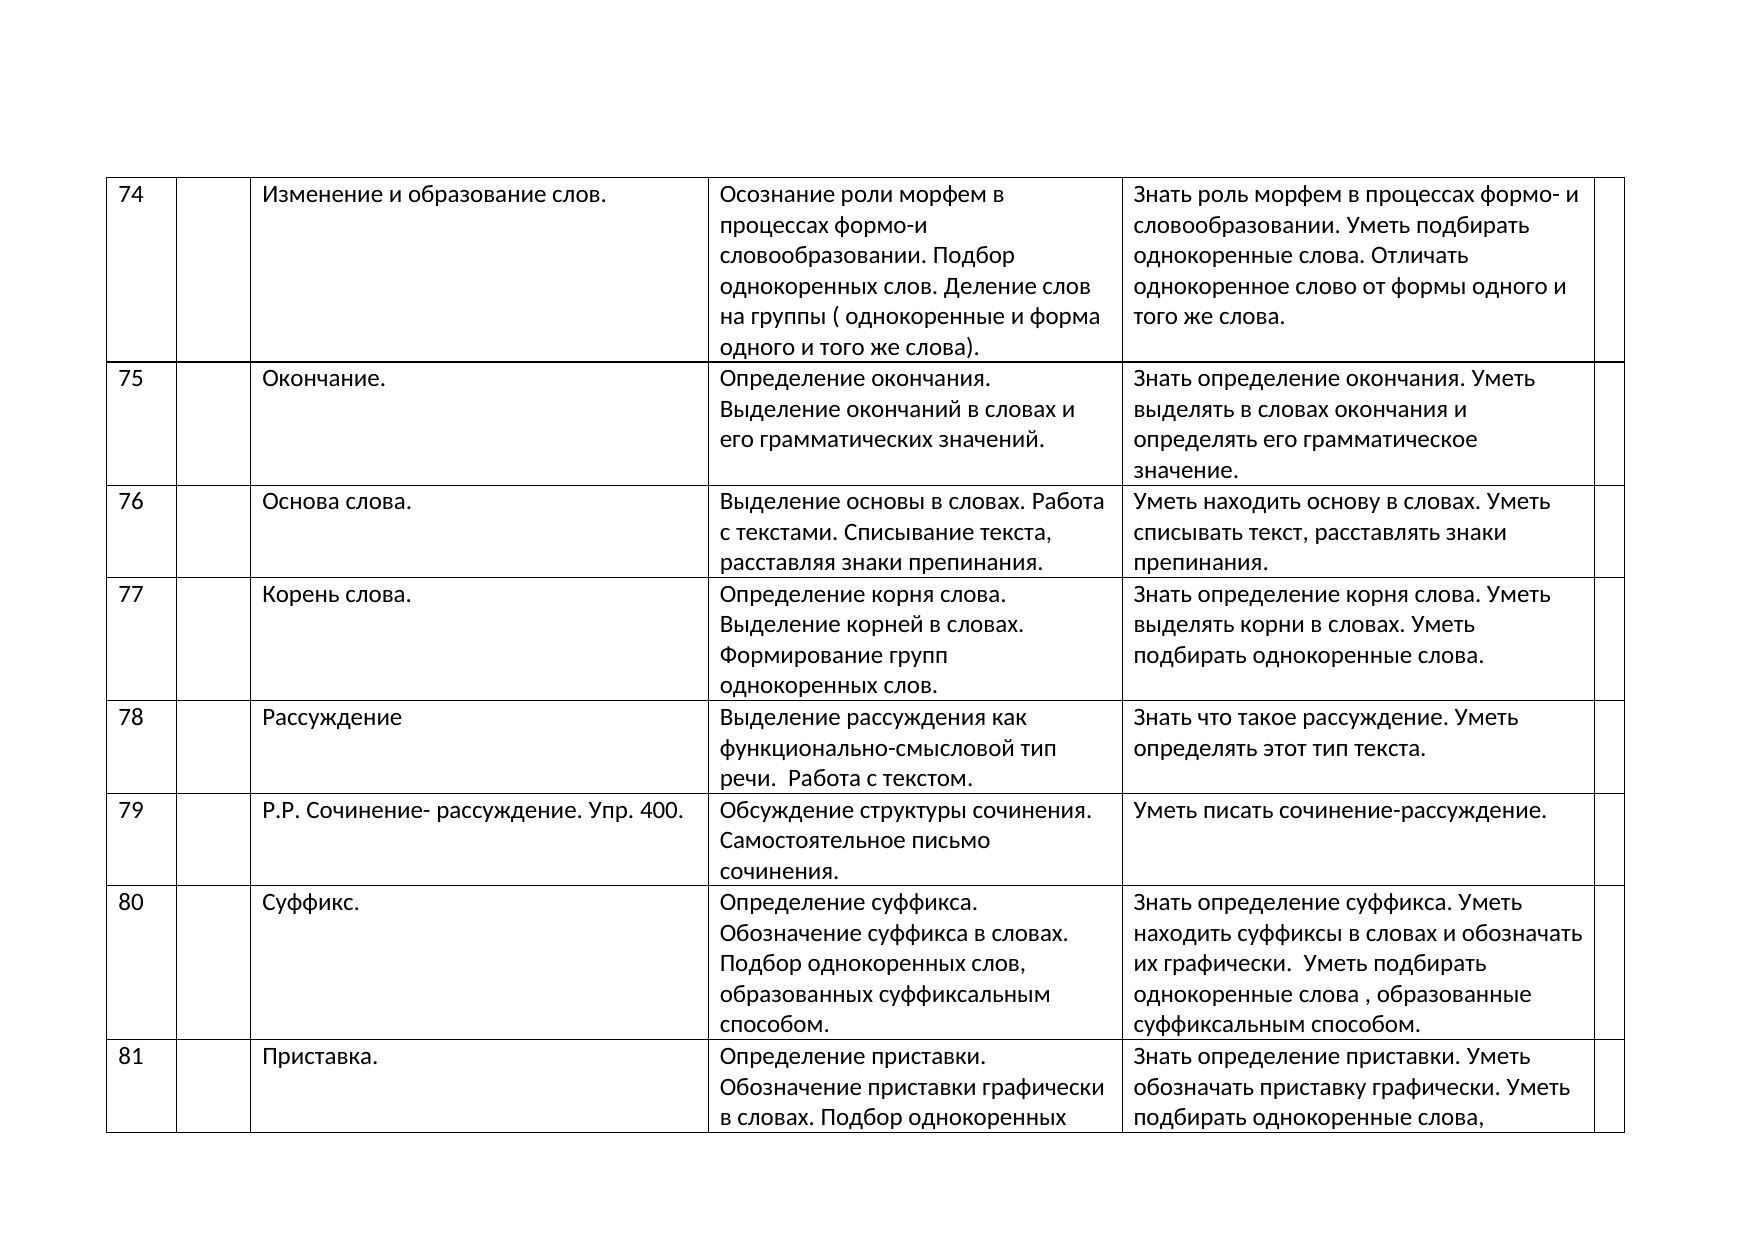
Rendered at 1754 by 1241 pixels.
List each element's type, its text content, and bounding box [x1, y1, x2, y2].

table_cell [1123, 1040, 1594, 1132]
table_cell [177, 1040, 250, 1132]
table_cell [177, 486, 250, 577]
table_cell Выделение рассуждения как функционально-смысловой тип речи. Работа с текстом. [709, 701, 1122, 793]
table_cell Обсуждение структуры сочинения. Самостоятельное письмо сочинения. [709, 794, 1122, 885]
table_cell 81 [107, 1040, 176, 1132]
table_cell Р.Р. Сочинение- рассуждение. Упр. 400. [251, 794, 708, 885]
table_cell [1595, 1040, 1624, 1132]
table_cell Корень слова. [251, 578, 708, 700]
table_cell [1595, 363, 1624, 484]
table_cell Знать определение корня слова. Уметь выделять корни в словах. Уметь подбирать однокоренные слова. [1123, 578, 1594, 700]
table_cell [177, 178, 250, 361]
table_cell [1595, 178, 1624, 361]
table_cell [177, 363, 250, 484]
table_cell [1595, 886, 1624, 1039]
table_cell [1595, 578, 1624, 700]
table_cell 77 [107, 578, 176, 700]
table_cell Определение окончания. Выделение окончаний в словах и его грамматических значений. [709, 363, 1122, 484]
table_cell [177, 794, 250, 885]
table_cell 79 [107, 794, 176, 885]
table_cell Знать что такое рассуждение. Уметь определять этот тип текста. [1123, 701, 1594, 793]
table_cell 80 [107, 886, 176, 1039]
table_cell Осознание роли морфем в процессах формо-и словообразовании. Подбор однокоренных слов. Деление слов на группы ( однокоренные и форма одного и того же слова). [709, 178, 1122, 361]
table_cell Приставка. [251, 1040, 708, 1132]
table_cell Суффикс. [251, 886, 708, 1039]
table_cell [709, 1040, 1122, 1132]
table_cell Рассуждение [251, 701, 708, 793]
table_cell Выделение основы в словах. Работа с текстами. Списывание текста, расставляя знаки препинания. [709, 486, 1122, 577]
table_cell [177, 886, 250, 1039]
table_cell Знать определение суффикса. Уметь находить суффиксы в словах и обозначать их графически. Уметь подбирать однокоренные слова , образованные суффиксальным способом. [1123, 886, 1594, 1039]
table_cell 78 [107, 701, 176, 793]
table_cell 74 [107, 178, 176, 361]
table_cell [177, 578, 250, 700]
table_cell Знать определение окончания. Уметь выделять в словах окончания и определять его грамматическое значение. [1123, 363, 1594, 484]
table_cell [177, 701, 250, 793]
table_cell [1595, 794, 1624, 885]
table_cell [1595, 486, 1624, 577]
table_cell Определение суффикса. Обозначение суффикса в словах. Подбор однокоренных слов, образованных суффиксальным способом. [709, 886, 1122, 1039]
table_cell Окончание. [251, 363, 708, 484]
table_cell Основа слова. [251, 486, 708, 577]
table_cell Знать роль морфем в процессах формо- и словообразовании. Уметь подбирать однокоренные слова. Отличать однокоренное слово от формы одного и того же слова. [1123, 178, 1594, 361]
table_cell 76 [107, 486, 176, 577]
table_cell Уметь писать сочинение-рассуждение. [1123, 794, 1594, 885]
table_cell Изменение и образование слов. [251, 178, 708, 361]
table_cell 75 [107, 363, 176, 484]
table_cell Определение корня слова. Выделение корней в словах. Формирование групп однокоренных слов. [709, 578, 1122, 700]
table_cell [1595, 701, 1624, 793]
table_cell Уметь находить основу в словах. Уметь списывать текст, расставлять знаки препинания. [1123, 486, 1594, 577]
